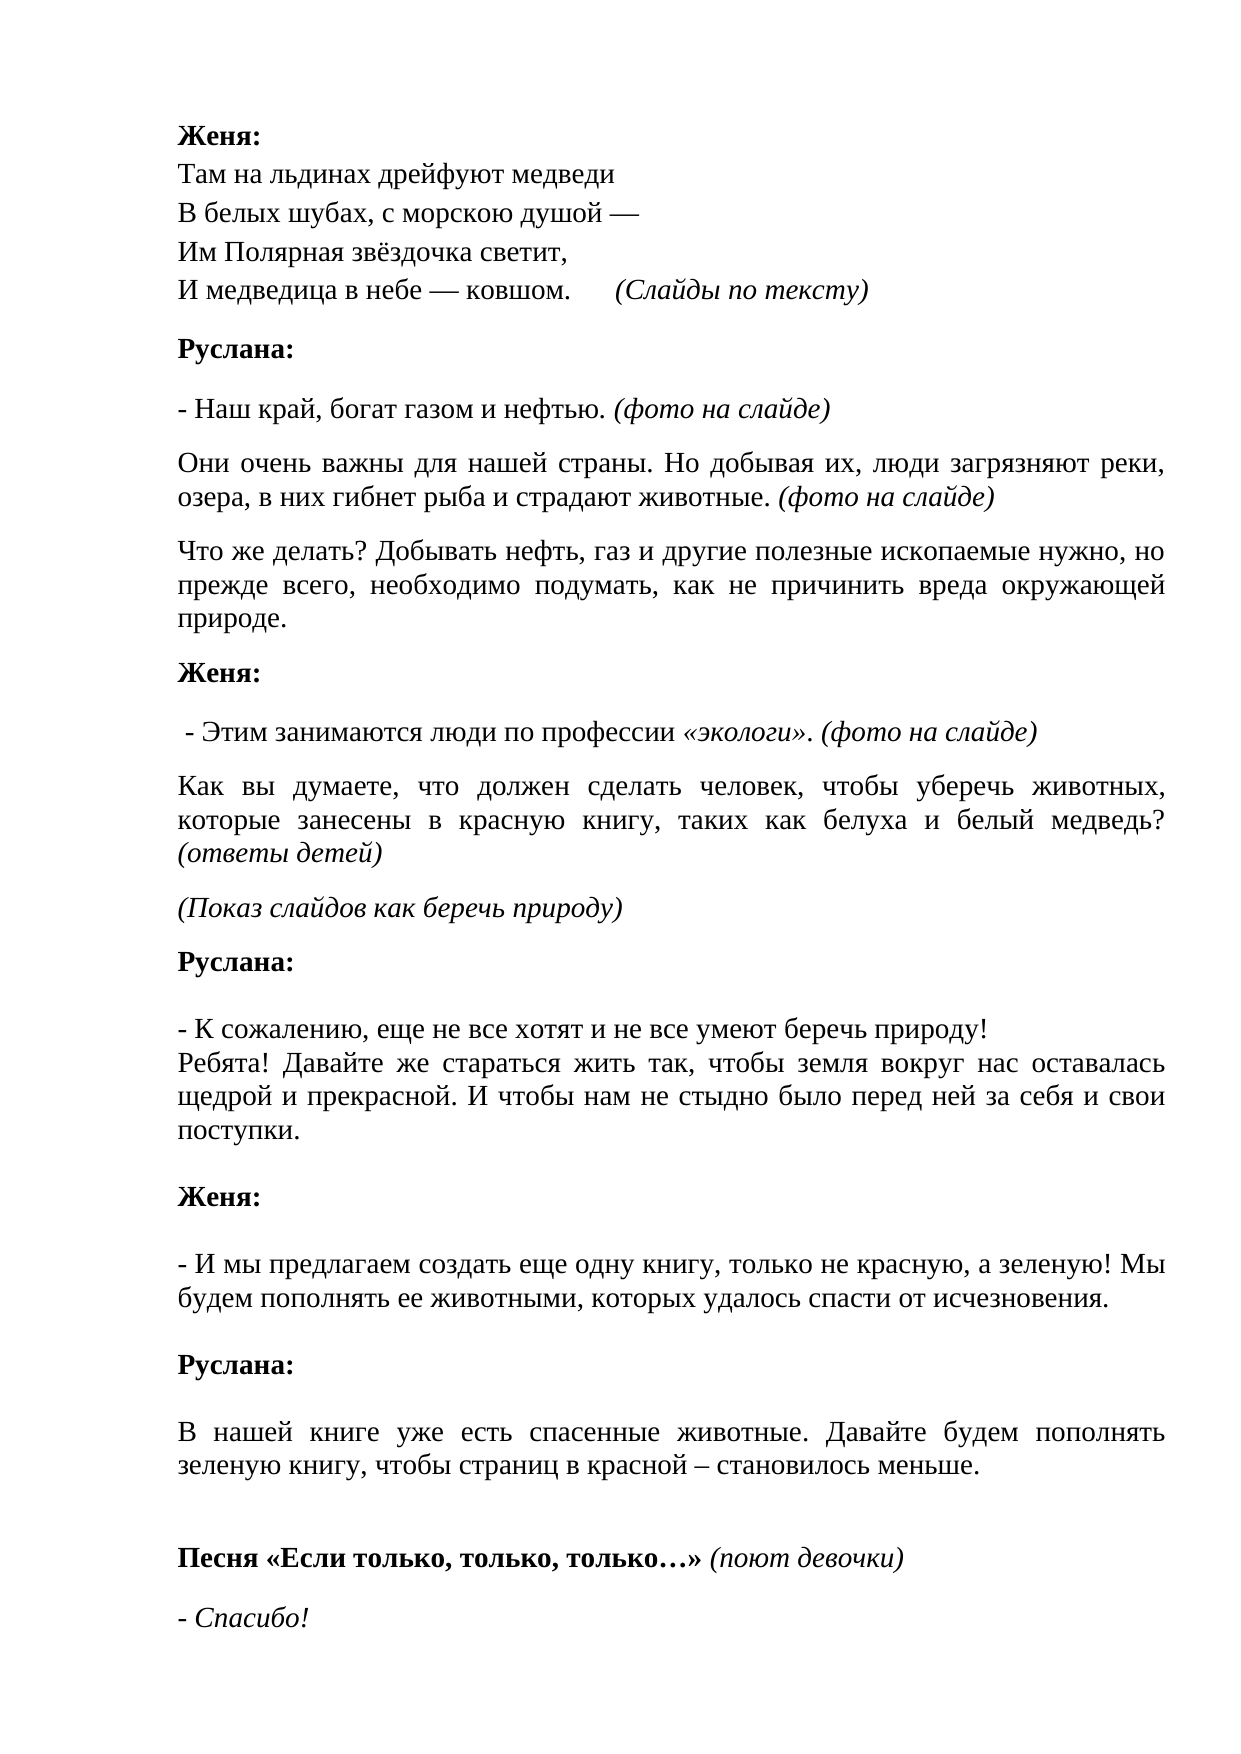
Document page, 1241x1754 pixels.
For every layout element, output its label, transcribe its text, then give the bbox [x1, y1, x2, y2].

text Руслана: [177, 944, 1167, 978]
text Они очень важны для нашей страны. Но добывая их, люди загрязняют реки, озера, в них гибнет рыба и страдают животные. (фото на слайде) [177, 445, 1167, 512]
text Ребята! Давайте же стараться жить так, чтобы земля вокруг нас оставалась щедрой и прекрасной. И чтобы нам не стыдно было перед ней за себя и свои поступки. [177, 1045, 1167, 1146]
text Руслана: [177, 1347, 1167, 1380]
text Песня «Если только, только, только…» (поют девочки) [177, 1540, 1167, 1574]
text Женя: [177, 655, 1167, 688]
text Что же делать? Добывать нефть, газ и другие полезные ископаемые нужно, но прежде всего, необходимо подумать, как не причинить вреда окружающей природе. [177, 533, 1167, 634]
text - К сожалению, еще не все хотят и не все умеют беречь природу! [177, 1011, 1167, 1045]
text В нашей книге уже есть спасенные животные. Давайте будем пополнять зеленую книгу, чтобы страниц в красной – становилось меньше. [177, 1414, 1167, 1481]
text (Показ слайдов как беречь природу) [177, 890, 1167, 923]
text Женя: [177, 1179, 1167, 1213]
text Женя: Там на льдинах дрейфуют медведи В белых шубах, с морскою душой — Им Полярная звёздочка светит, И медведица в небе — ковшом. (Слайды по тексту) [177, 118, 1167, 306]
text - Этим занимаются люди по профессии «экологи». (фото на слайде) [177, 714, 1167, 748]
text Руслана: [177, 332, 1167, 365]
text - Наш край, богат газом и нефтью. (фото на слайде) [177, 391, 1167, 424]
text - И мы предлагаем создать еще одну книгу, только не красную, а зеленую! Мы будем пополнять ее животными, которых удалось спасти от исчезновения. [177, 1246, 1167, 1313]
text - Спасибо! [177, 1600, 1167, 1633]
text Как вы думаете, что должен сделать человек, чтобы уберечь животных, которые занесены в красную книгу, таких как белуха и белый медведь? (ответы детей) [177, 768, 1167, 869]
